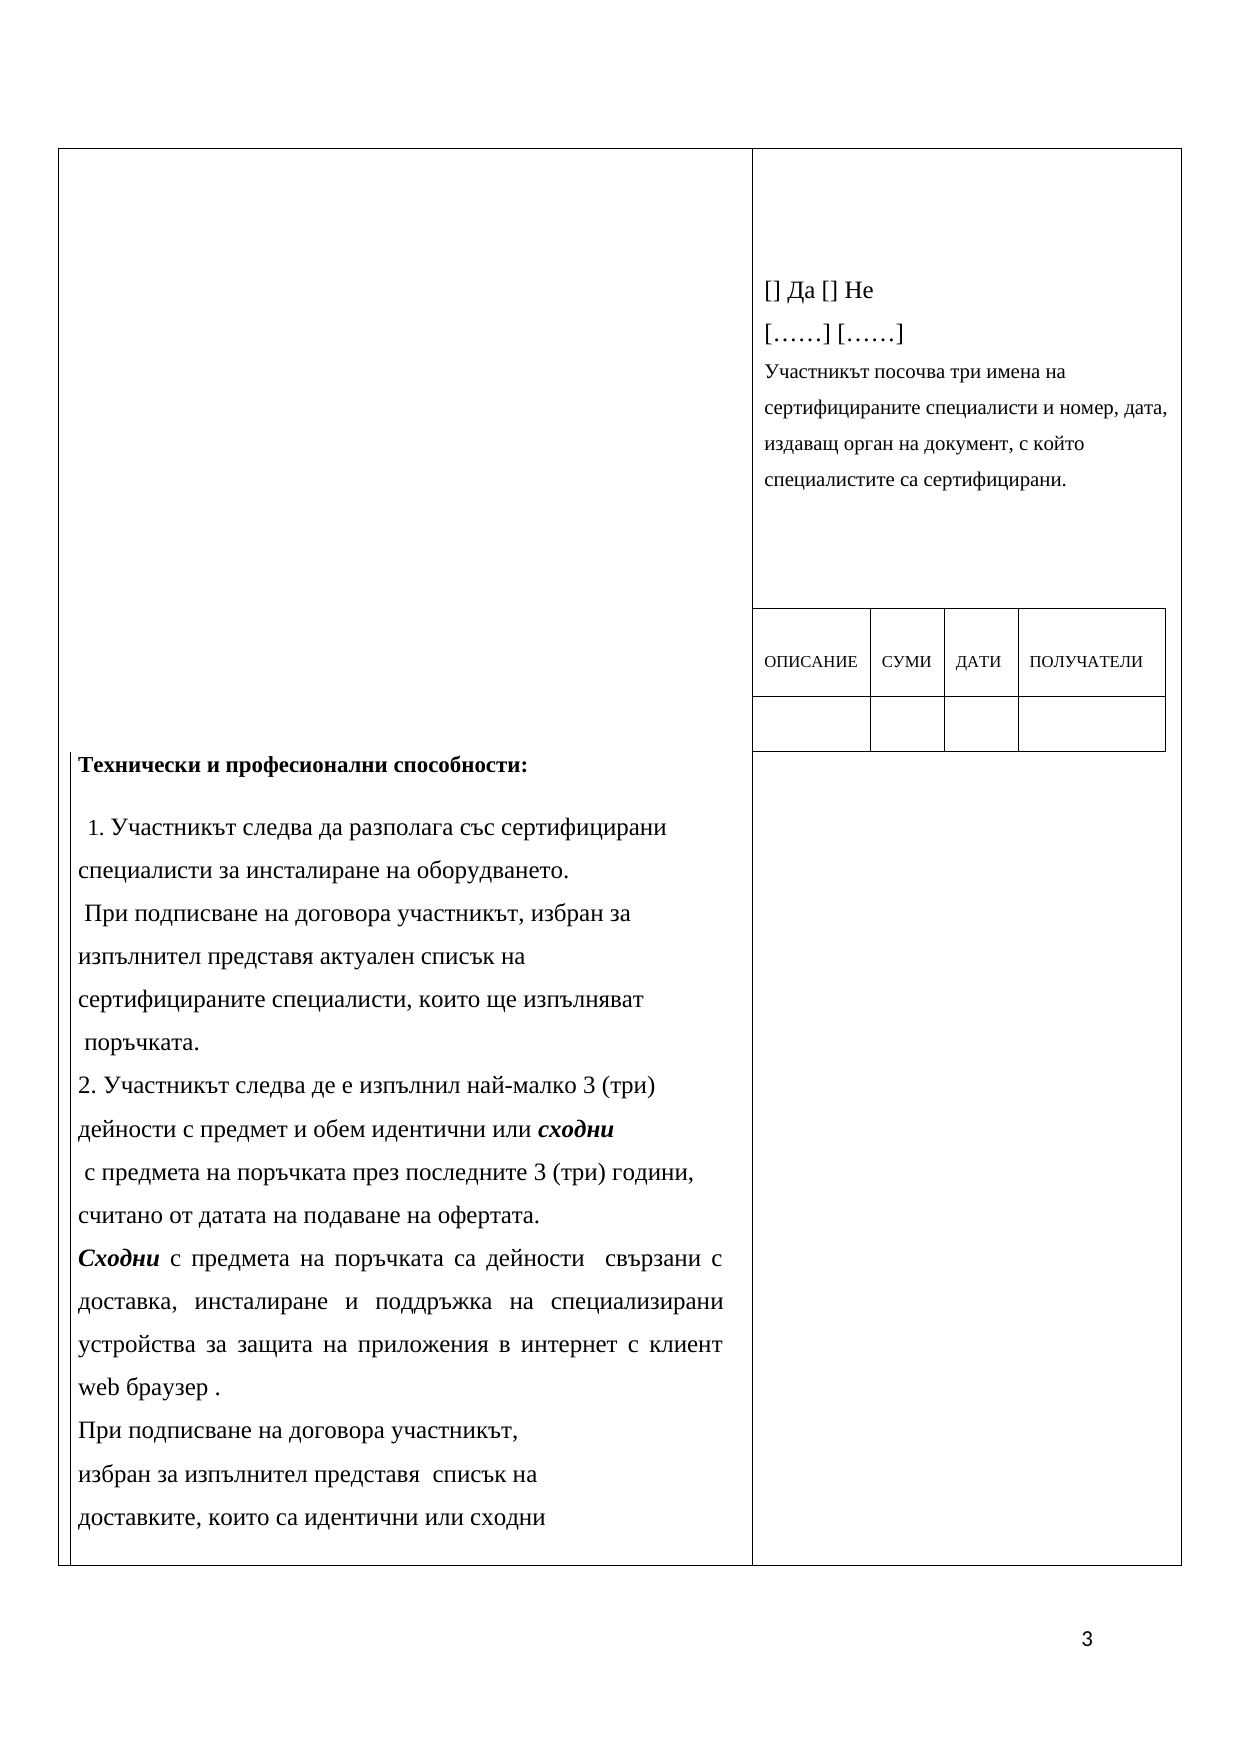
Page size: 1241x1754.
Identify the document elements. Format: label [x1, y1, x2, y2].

table_cell [59, 149, 752, 1564]
table_cell [753, 149, 1181, 1564]
